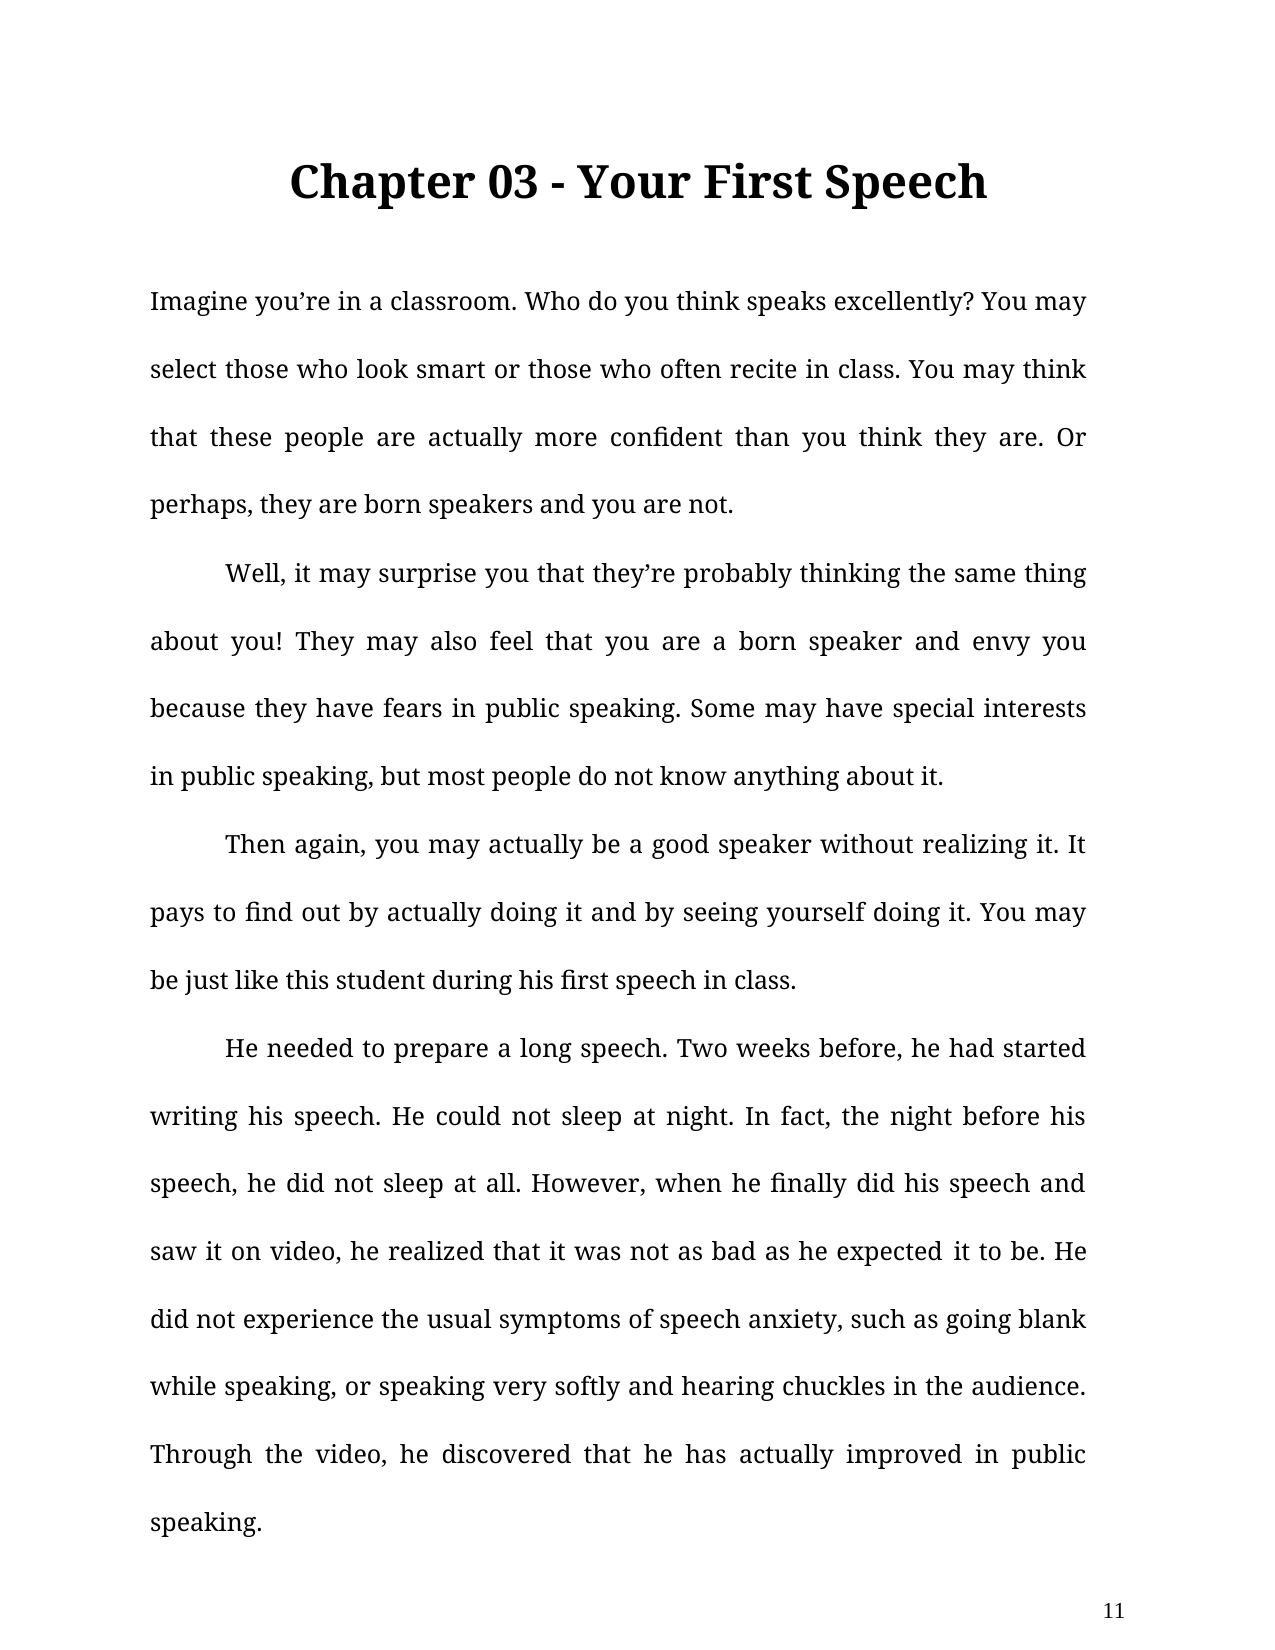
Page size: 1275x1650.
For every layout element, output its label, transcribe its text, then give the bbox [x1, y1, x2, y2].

text Chapter 03 - Your First Speech [150, 150, 1127, 212]
text Imagine you’re in a classroom. Who do you think speaks excellently? You may select those who look smart or those who often recite in class. You may think that these people are actually more confident than you think they are. Or perhaps, they are born speakers and you are not. [150, 284, 1087, 521]
text Well, it may surprise you that they’re probably thinking the same thing about you! They may also feel that you are a born speaker and envy you because they have fears in public speaking. Some may have special interests in public speaking, but most people do not know anything about it. [150, 556, 1087, 793]
text Then again, you may actually be a good speaker without realizing it. It pays to find out by actually doing it and by seeing yourself doing it. You may be just like this student during his first speech in class. [150, 827, 1087, 996]
text He needed to prepare a long speech. Two weeks before, he had started writing his speech. He could not sleep at night. In fact, the night before his speech, he did not sleep at all. However, when he finally did his speech and saw it on video, he realized that it was not as bad as he expected it to be. He did not experience the usual symptoms of speech anxiety, such as going blank while speaking, or speaking very softly and hearing chuckles in the audience. Through the video, he discovered that he has actually improved in public speaking. [150, 1031, 1087, 1538]
